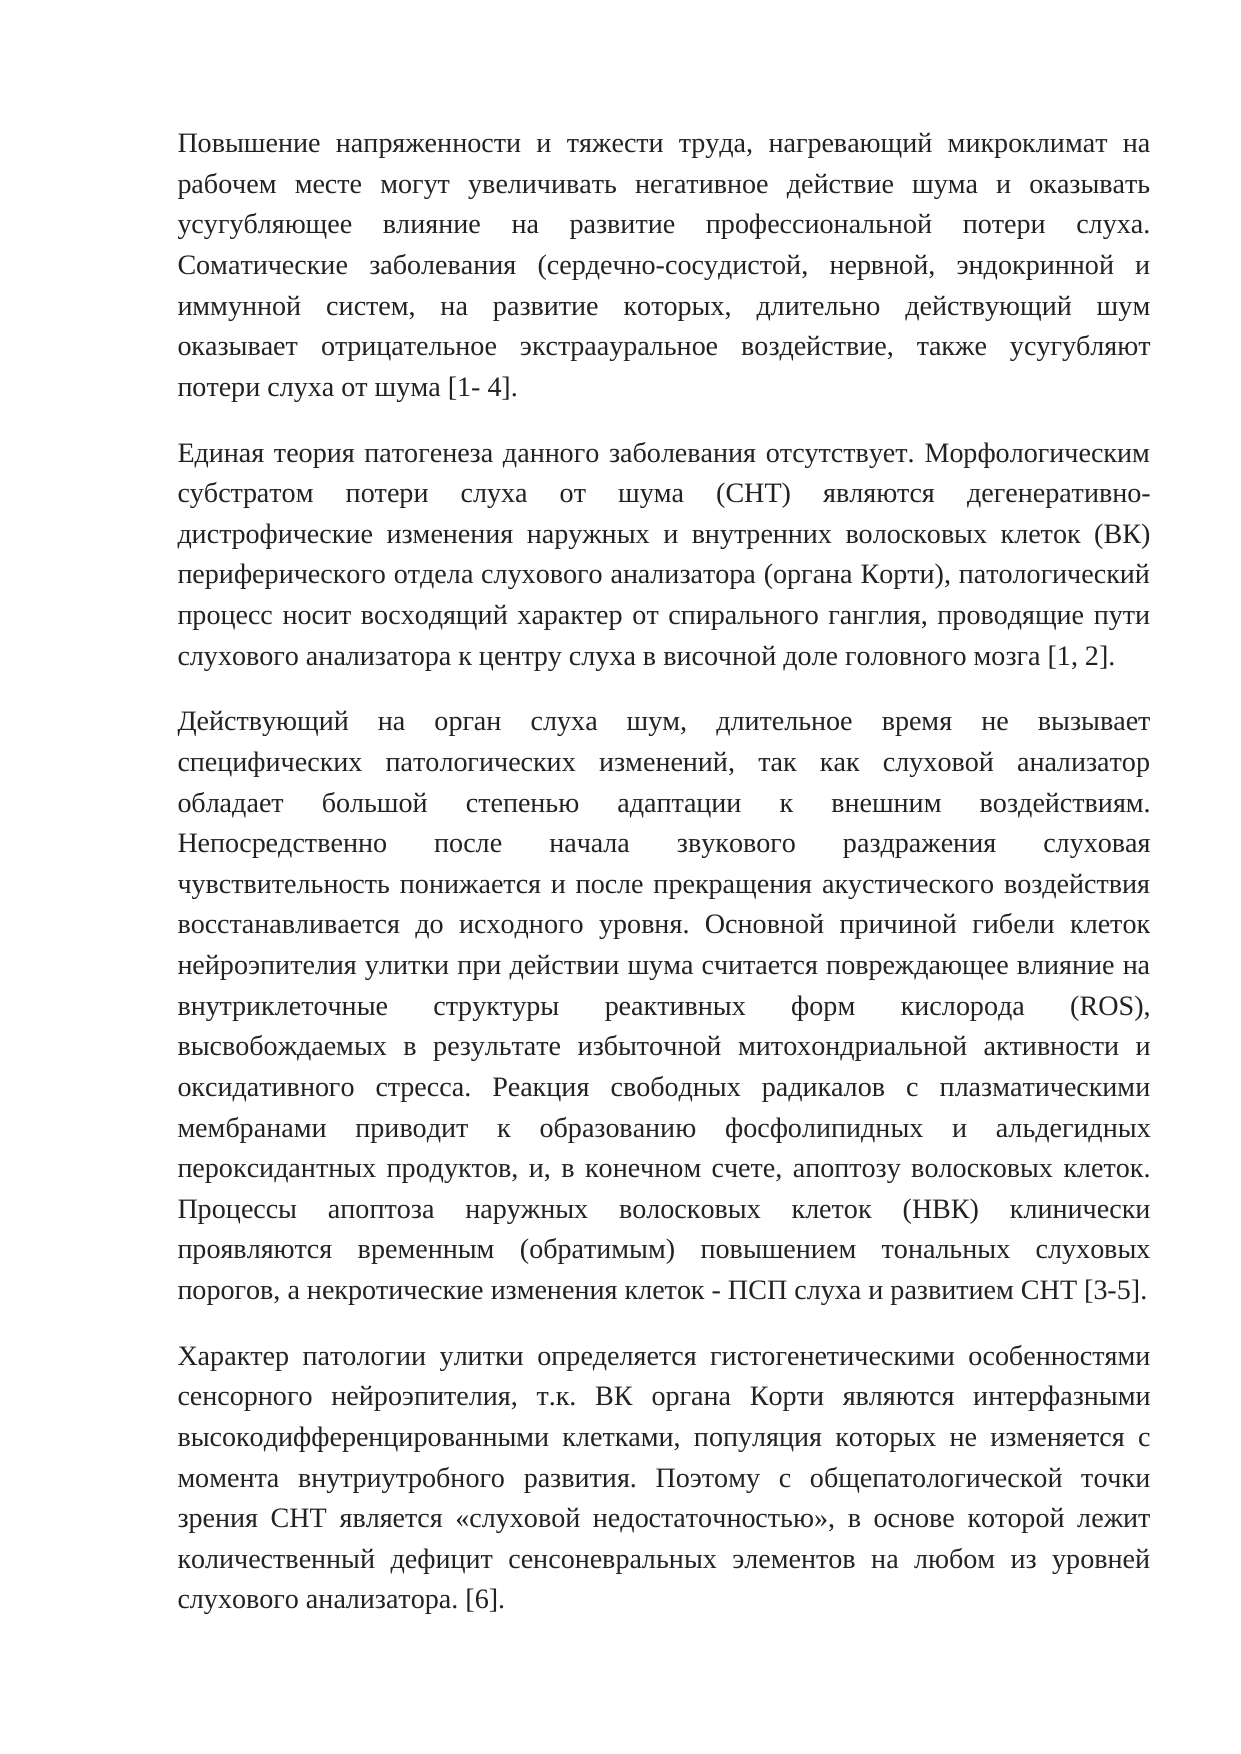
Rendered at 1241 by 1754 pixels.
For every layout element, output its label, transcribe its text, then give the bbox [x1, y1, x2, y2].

text Повышение напряженности и тяжести труда, нагревающий микроклимат на рабочем месте могут увеличивать негативное действие шума и оказывать усугубляющее влияние на развитие профессиональной потери слуха. Соматические заболевания (сердечно-сосудистой, нервной, эндокринной и иммунной систем, на развитие которых, длительно действующий шум оказывает отрицательное экстраауральное воздействие, также усугубляют потери слуха от шума [1- 4]. [177, 118, 1152, 402]
text Действующий на орган слуха шум, длительное время не вызывает специфических патологических изменений, так как слуховой анализатор обладает большой степенью адаптации к внешним воздействиям. Непосредственно после начала звукового раздражения слуховая чувствительность понижается и после прекращения акустического воздействия восстанавливается до исходного уровня. Основной причиной гибели клеток нейроэпителия улитки при действии шума считается повреждающее влияние на внутриклеточные структуры реактивных форм кислорода (ROS), высвобождаемых в результате избыточной митохондриальной активности и оксидативного стресса. Реакция свободных радикалов с плазматическими мембранами приводит к образованию фосфолипидных и альдегидных пероксидантных продуктов, и, в конечном счете, апоптозу волосковых клеток. Процессы апоптоза наружных волосковых клеток (НВК) клинически проявляются временным (обратимым) повышением тональных слуховых порогов, а некротические изменения клеток - ПСП слуха и развитием СНТ [3-5]. [177, 696, 1152, 1306]
text Характер патологии улитки определяется гистогенетическими особенностями сенсорного нейроэпителия, т.к. ВК органа Корти являются интерфазными высокодифференцированными клетками, популяция которых не изменяется с момента внутриутробного развития. Поэтому с общепатологической точки зрения СНТ является «слуховой недостаточностью», в основе которой лежит количественный дефицит сенсоневральных элементов на любом из уровней слухового анализатора. [6]. [177, 1331, 1152, 1615]
text Единая теория патогенеза данного заболевания отсутствует. Морфологическим субстратом потери слуха от шума (СНТ) являются дегенеративно-дистрофические изменения наружных и внутренних волосковых клеток (ВК) периферического отдела слухового анализатора (органа Корти), патологический процесс носит восходящий характер от спирального ганглия, проводящие пути слухового анализатора к центру слуха в височной доле головного мозга [1, 2]. [177, 427, 1152, 671]
